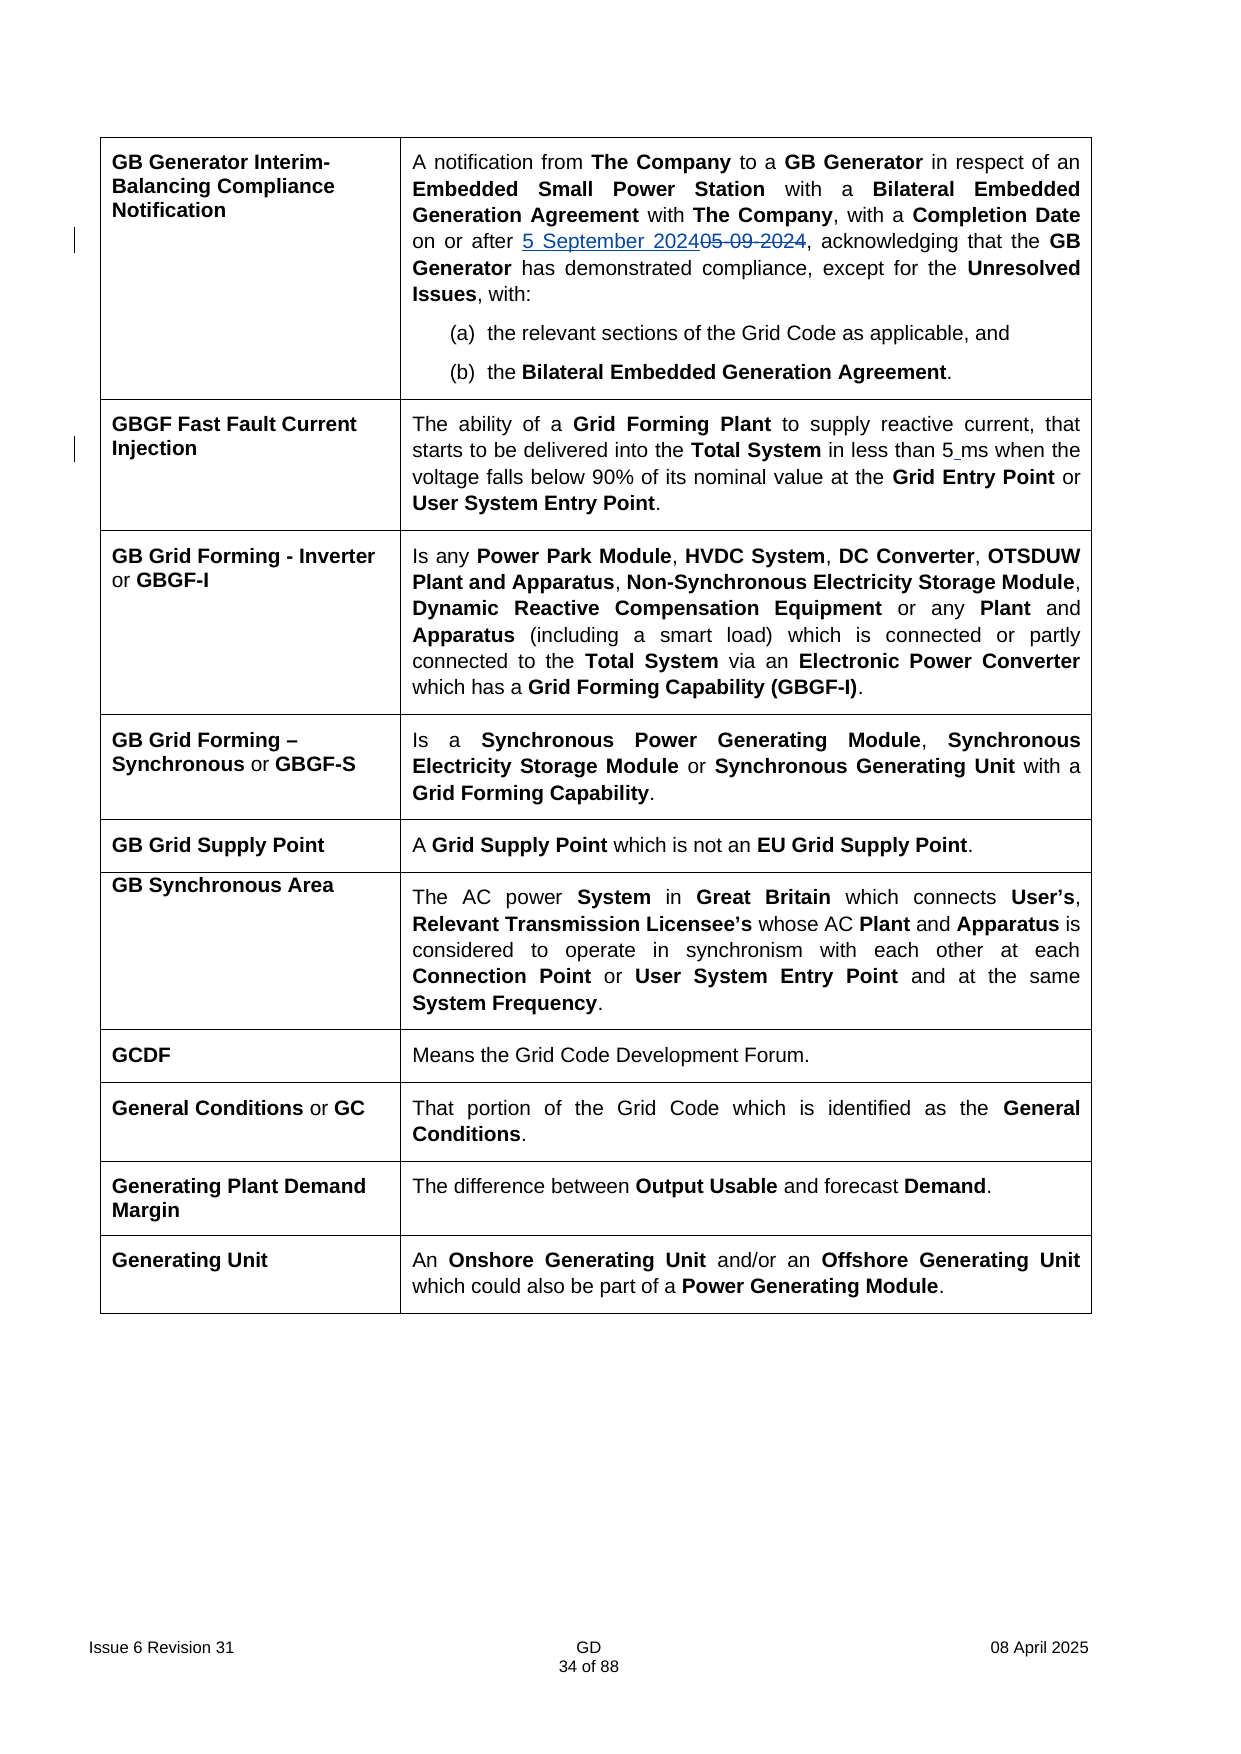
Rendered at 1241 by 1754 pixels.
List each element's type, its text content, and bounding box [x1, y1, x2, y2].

table_cell A Grid Supply Point which is not an EU Grid Supply Point. [401, 820, 1091, 872]
table_cell GCDF [101, 1030, 400, 1082]
table_cell Generating Plant Demand Margin [101, 1162, 400, 1234]
table_cell GB Grid Forming - Inverter or GBGF-I [101, 531, 400, 714]
table_cell GB Grid Supply Point [101, 820, 400, 872]
table_cell GBGF Fast Fault Current Injection [101, 400, 400, 530]
table_cell A notification from The Company to a GB Generator in respect of an Embedded Small Power Station with a Bilateral Embedded Generation Agreement with The Company, with a Completion Date on or after , acknowledging that the GB Generator has demonstrated compliance, except for the Unresolved Issues, with: the relevant sections of the Grid Code as applicable, and the Bilateral Embedded Generation Agreement. [401, 138, 1091, 398]
table_cell The AC power System in Great Britain which connects User’s, Relevant Transmission Licensee’s whose AC Plant and Apparatus is considered to operate in synchronism with each other at each Connection Point or User System Entry Point and at the same System Frequency. [401, 873, 1091, 1029]
table_cell GB Grid Forming – Synchronous or GBGF-S [101, 715, 400, 819]
table_cell The difference between Output Usable and forecast Demand. [401, 1162, 1091, 1234]
table_cell Is a Synchronous Power Generating Module, Synchronous Electricity Storage Module or Synchronous Generating Unit with a Grid Forming Capability. [401, 715, 1091, 819]
table_cell GB Generator Interim-Balancing Compliance Notification [101, 138, 400, 398]
table_cell Is any Power Park Module, HVDC System, DC Converter, OTSDUW Plant and Apparatus, Non-Synchronous Electricity Storage Module, Dynamic Reactive Compensation Equipment or any Plant and Apparatus (including a smart load) which is connected or partly connected to the Total System via an Electronic Power Converter which has a Grid Forming Capability (GBGF-I). [401, 531, 1091, 714]
table_cell Generating Unit [101, 1236, 400, 1313]
table_cell That portion of the Grid Code which is identified as the General Conditions. [401, 1083, 1091, 1161]
table_cell GB Synchronous Area [101, 873, 400, 1029]
table_cell General Conditions or GC [101, 1083, 400, 1161]
table_cell Means the Grid Code Development Forum. [401, 1030, 1091, 1082]
table_cell An Onshore Generating Unit and/or an Offshore Generating Unit which could also be part of a Power Generating Module. [401, 1236, 1091, 1313]
table_cell The ability of a Grid Forming Plant to supply reactive current, that starts to be delivered into the Total System in less than 5ms when the voltage falls below 90% of its nominal value at the Grid Entry Point or User System Entry Point. [401, 400, 1091, 530]
